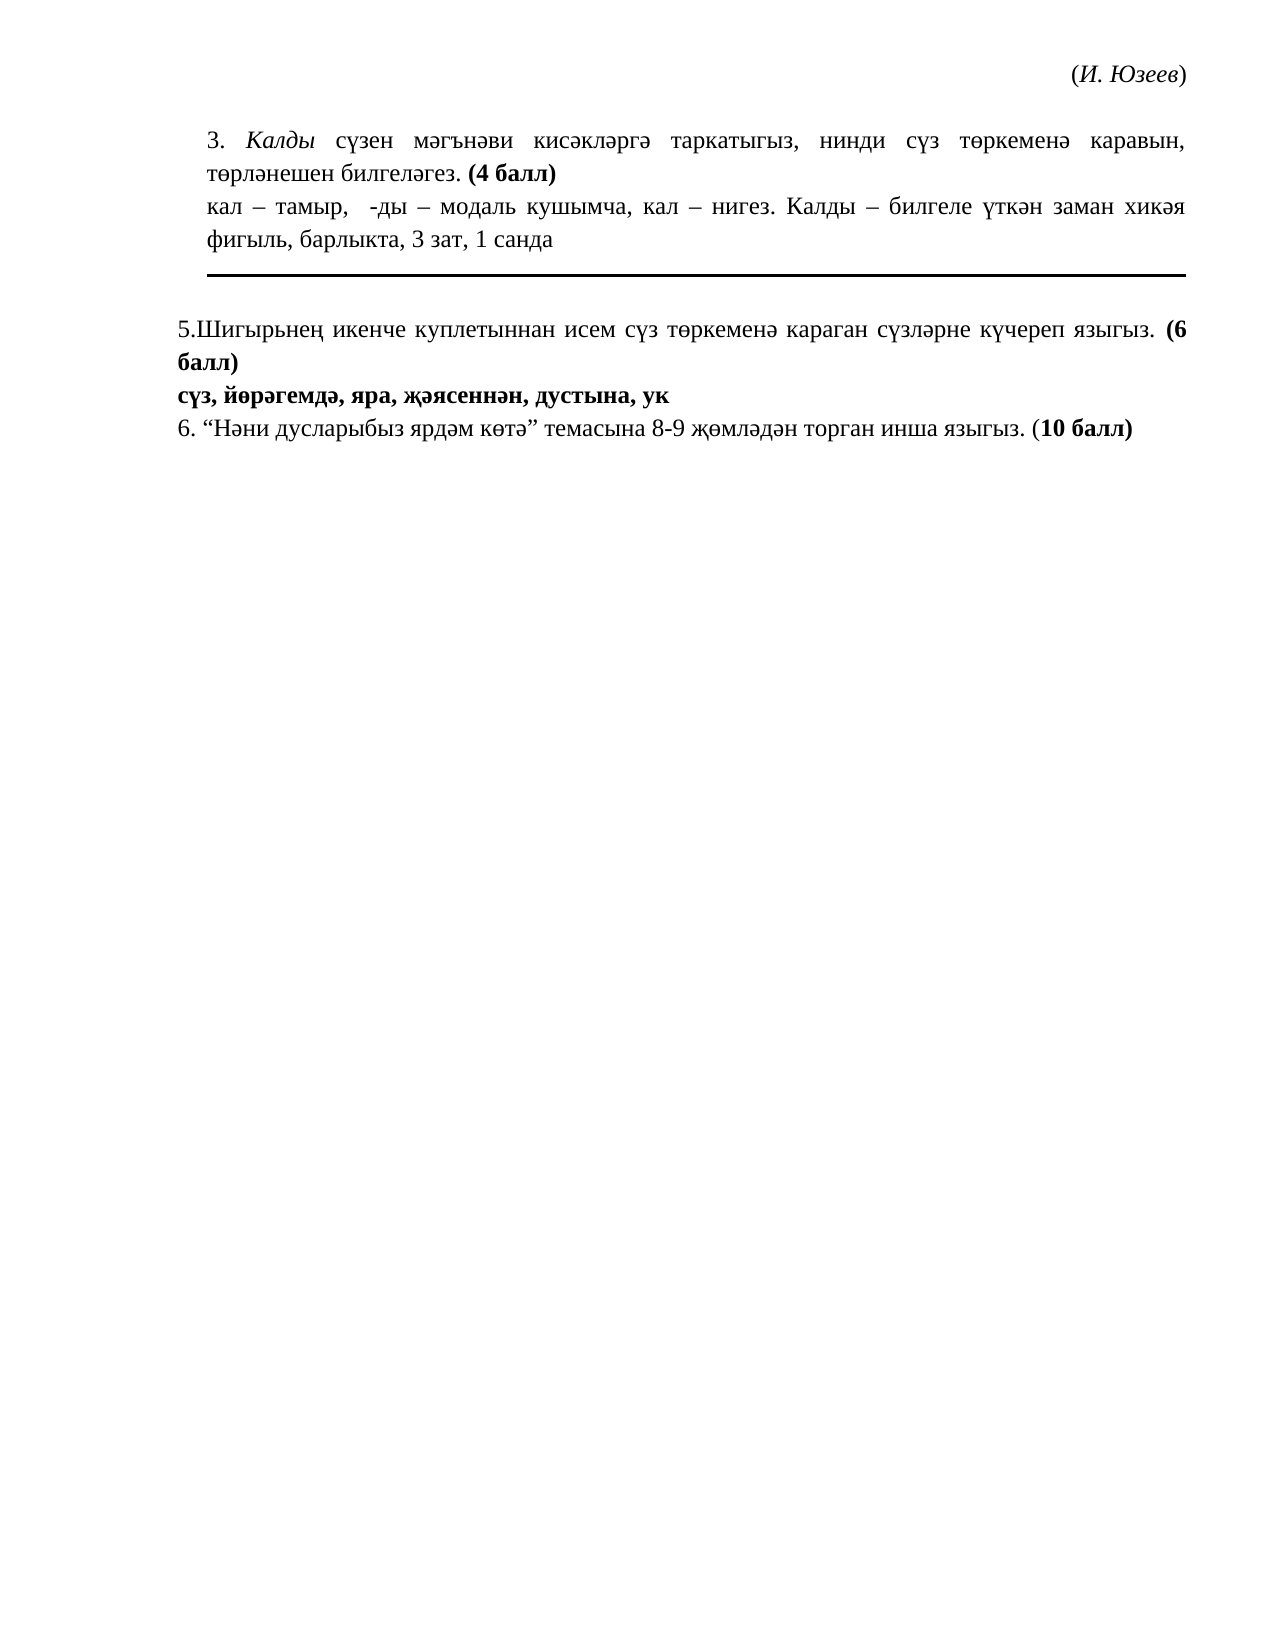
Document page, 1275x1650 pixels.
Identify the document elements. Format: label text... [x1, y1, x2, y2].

text 6. “Нәни дусларыбыз ярдәм көтә” темасына 8-9 җөмләдән торган инша языгыз. (10 балл) [177, 413, 1186, 442]
text (И. Юзеев) [177, 59, 1186, 88]
list сүз, йөрәгемдә, яра, җәясеннән, дустына, ук [177, 380, 1186, 409]
list 5.Шигырьнең икенче куплетыннан исем сүз төркеменә караган сүзләрне күчереп языгыз. (6 балл) [177, 314, 1186, 376]
text 3. Калды сүзен мәгънәви кисәкләргә таркатыгыз, нинди сүз төркеменә каравын, төрләнешен билгеләгез. (4 балл) [207, 125, 1186, 187]
text кал – тамыр, -ды – модаль кушымча, кал – нигез. Калды – билгеле үткән заман хикәя фигыль, барлыкта, 3 зат, 1 санда [207, 191, 1186, 274]
